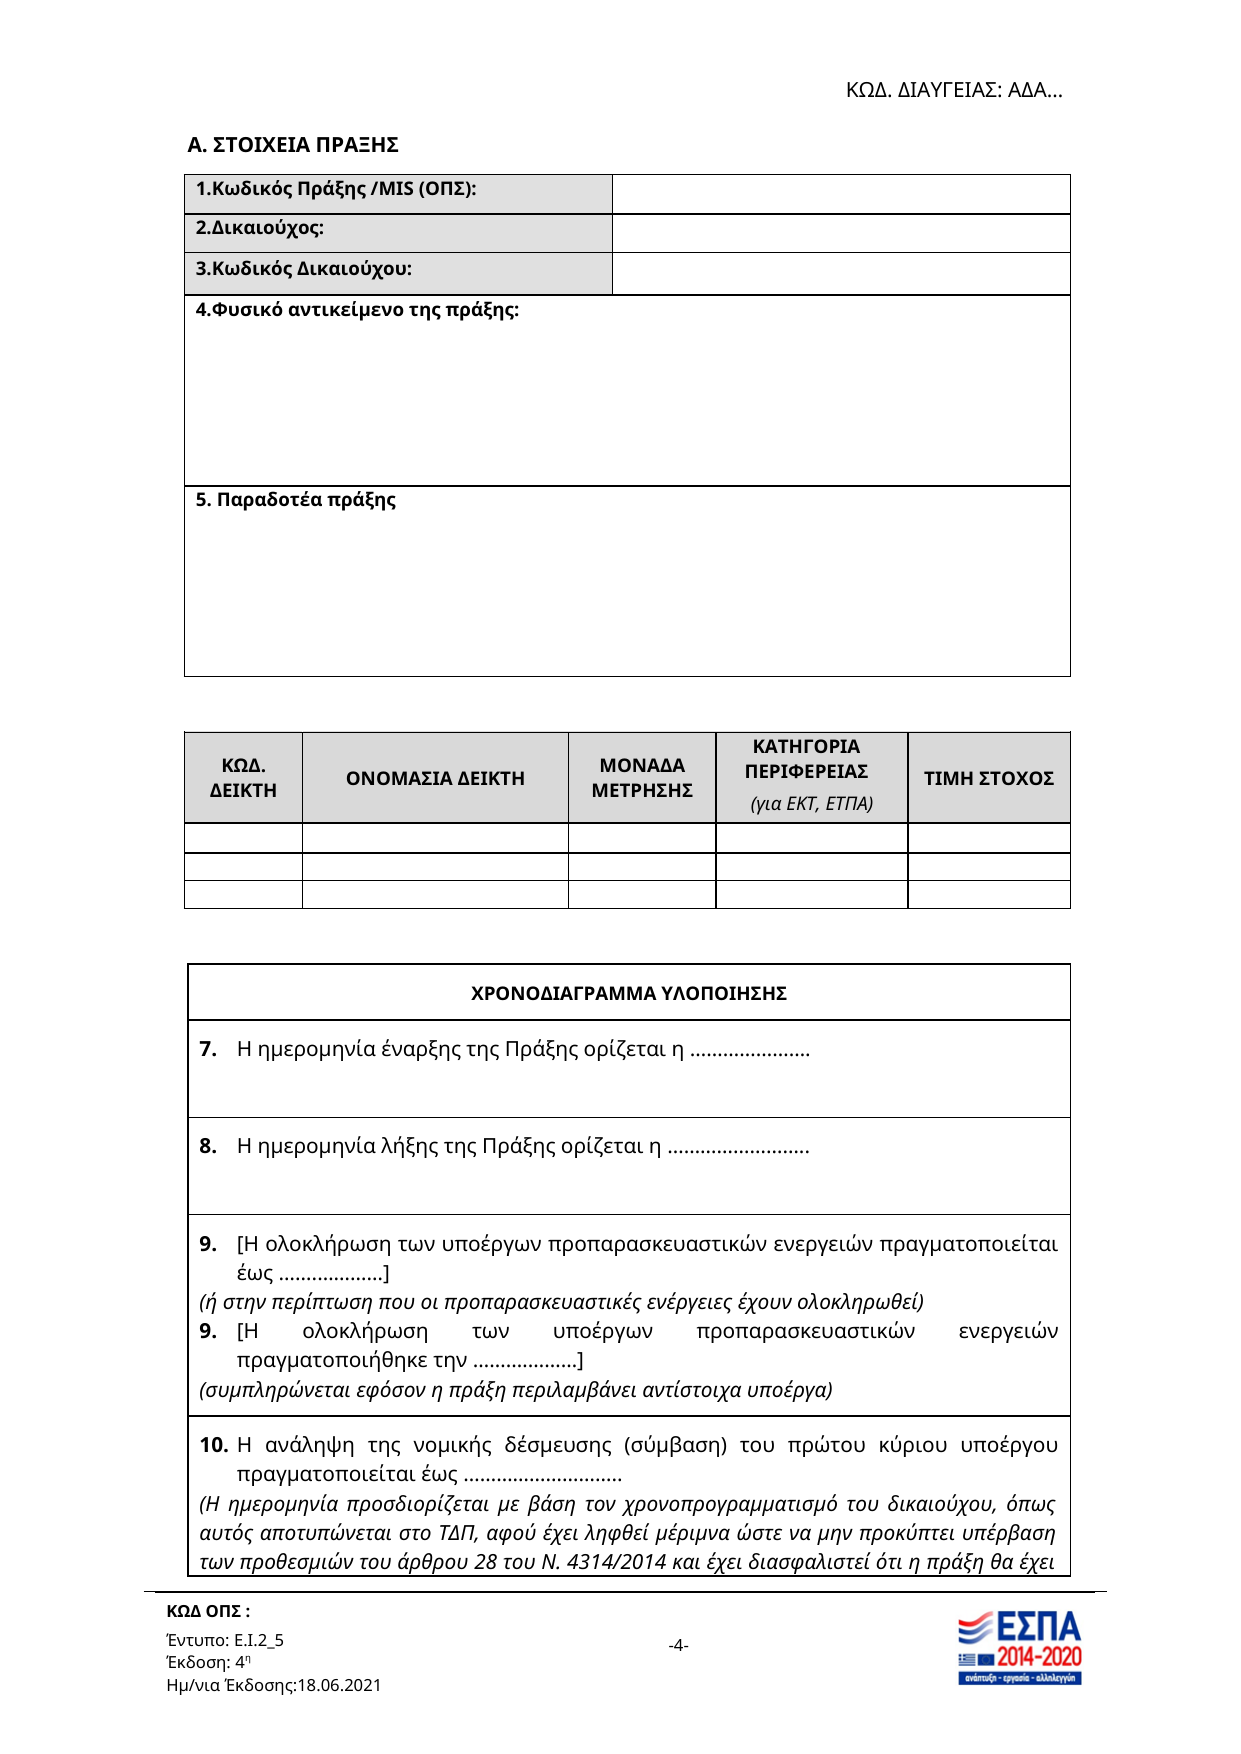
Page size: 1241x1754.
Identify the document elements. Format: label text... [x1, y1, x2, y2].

table_cell [569, 824, 715, 852]
table_header [613, 175, 1070, 213]
table_cell 2.Δικαιούχος: [185, 215, 612, 252]
table_cell [185, 854, 302, 879]
table_cell [303, 824, 568, 852]
table_cell [717, 881, 907, 907]
table_header ΜΟΝΑΔΑ ΜΕΤΡΗΣΗΣ [569, 733, 715, 822]
table_cell 4.Φυσικό αντικείμενο της πράξης: [185, 296, 1070, 485]
table_header 1.Κωδικός Πράξης /MIS (ΟΠΣ): [185, 175, 612, 213]
table_cell Η ημερομηνία έναρξης της Πράξης ορίζεται η …………………. [189, 1021, 1070, 1116]
picture [955, 1609, 1085, 1687]
table_cell [Η ολοκλήρωση των υποέργων προπαρασκευαστικών ενεργειών πραγματοποιείται έως …….…………] (ή στην περίπτωση που οι προπαρασκευαστικές ενέργειες έχουν ολοκληρωθεί) [Η ολοκλήρωση των υποέργων προπαρασκευαστικών ενεργειών πραγματοποιήθηκε την …….…………] (συμπληρώνεται εφόσον η πράξη περιλαμβάνει αντίστοιχα υποέργα) [189, 1215, 1070, 1415]
table_cell [909, 881, 1070, 907]
table_cell [569, 854, 715, 879]
table_header ΚΩΔ. ΔΕΙΚΤΗ [185, 733, 302, 822]
table_header ΟΝΟΜΑΣΙΑ ΔΕΙΚΤΗ [303, 733, 568, 822]
table_cell [613, 253, 1070, 294]
table_cell [569, 881, 715, 907]
table_cell 3.Κωδικός Δικαιούχου: [185, 253, 612, 294]
table_cell [303, 881, 568, 907]
table_cell [717, 824, 907, 852]
table_cell [909, 854, 1070, 879]
table_header ΧΡΟΝΟΔΙΑΓΡΑΜΜΑ ΥΛΟΠΟΙΗΣΗΣ [189, 965, 1070, 1019]
table_header ΚΑΤΗΓΟΡΙΑ ΠΕΡΙΦΕΡΕΙΑΣ (για ΕΚΤ, ΕΤΠΑ) [717, 733, 907, 822]
table_header ΤΙΜΗ ΣΤΟΧΟΣ [909, 733, 1070, 822]
text Α. ΣΤΟΙΧΕΙΑ ΠΡΑΞΗΣ [187, 130, 1063, 158]
table_cell 5. Παραδοτέα πράξης [185, 487, 1070, 676]
table_cell [909, 824, 1070, 852]
table_cell [185, 824, 302, 852]
table_cell [185, 881, 302, 907]
table_cell [303, 854, 568, 879]
table_cell [717, 854, 907, 879]
table_cell [613, 215, 1070, 252]
table_cell Η ημερομηνία λήξης της Πράξης ορίζεται η …………………….. [189, 1118, 1070, 1214]
